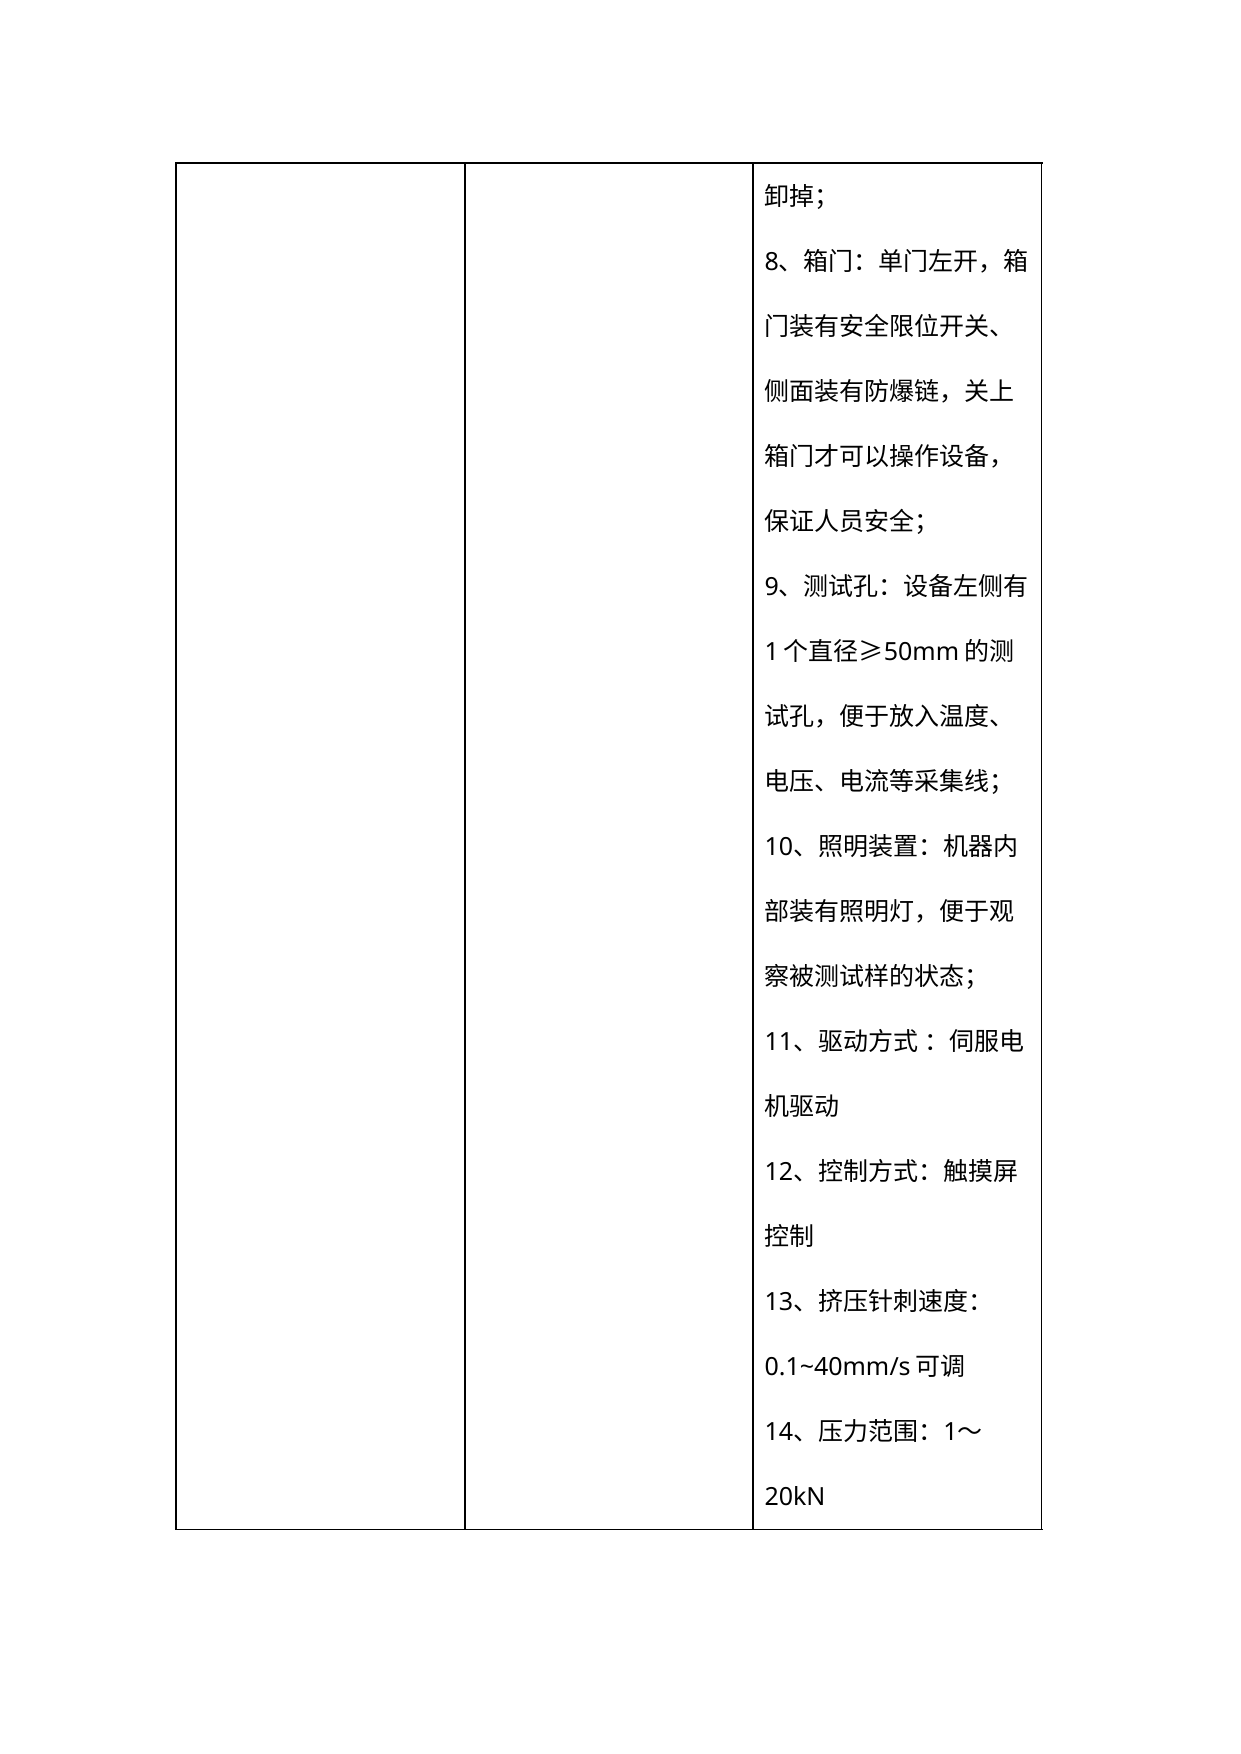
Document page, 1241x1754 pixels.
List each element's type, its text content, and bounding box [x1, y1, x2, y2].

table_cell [754, 164, 1041, 1528]
table_cell 1 [466, 164, 752, 1528]
table_cell [177, 164, 464, 1528]
